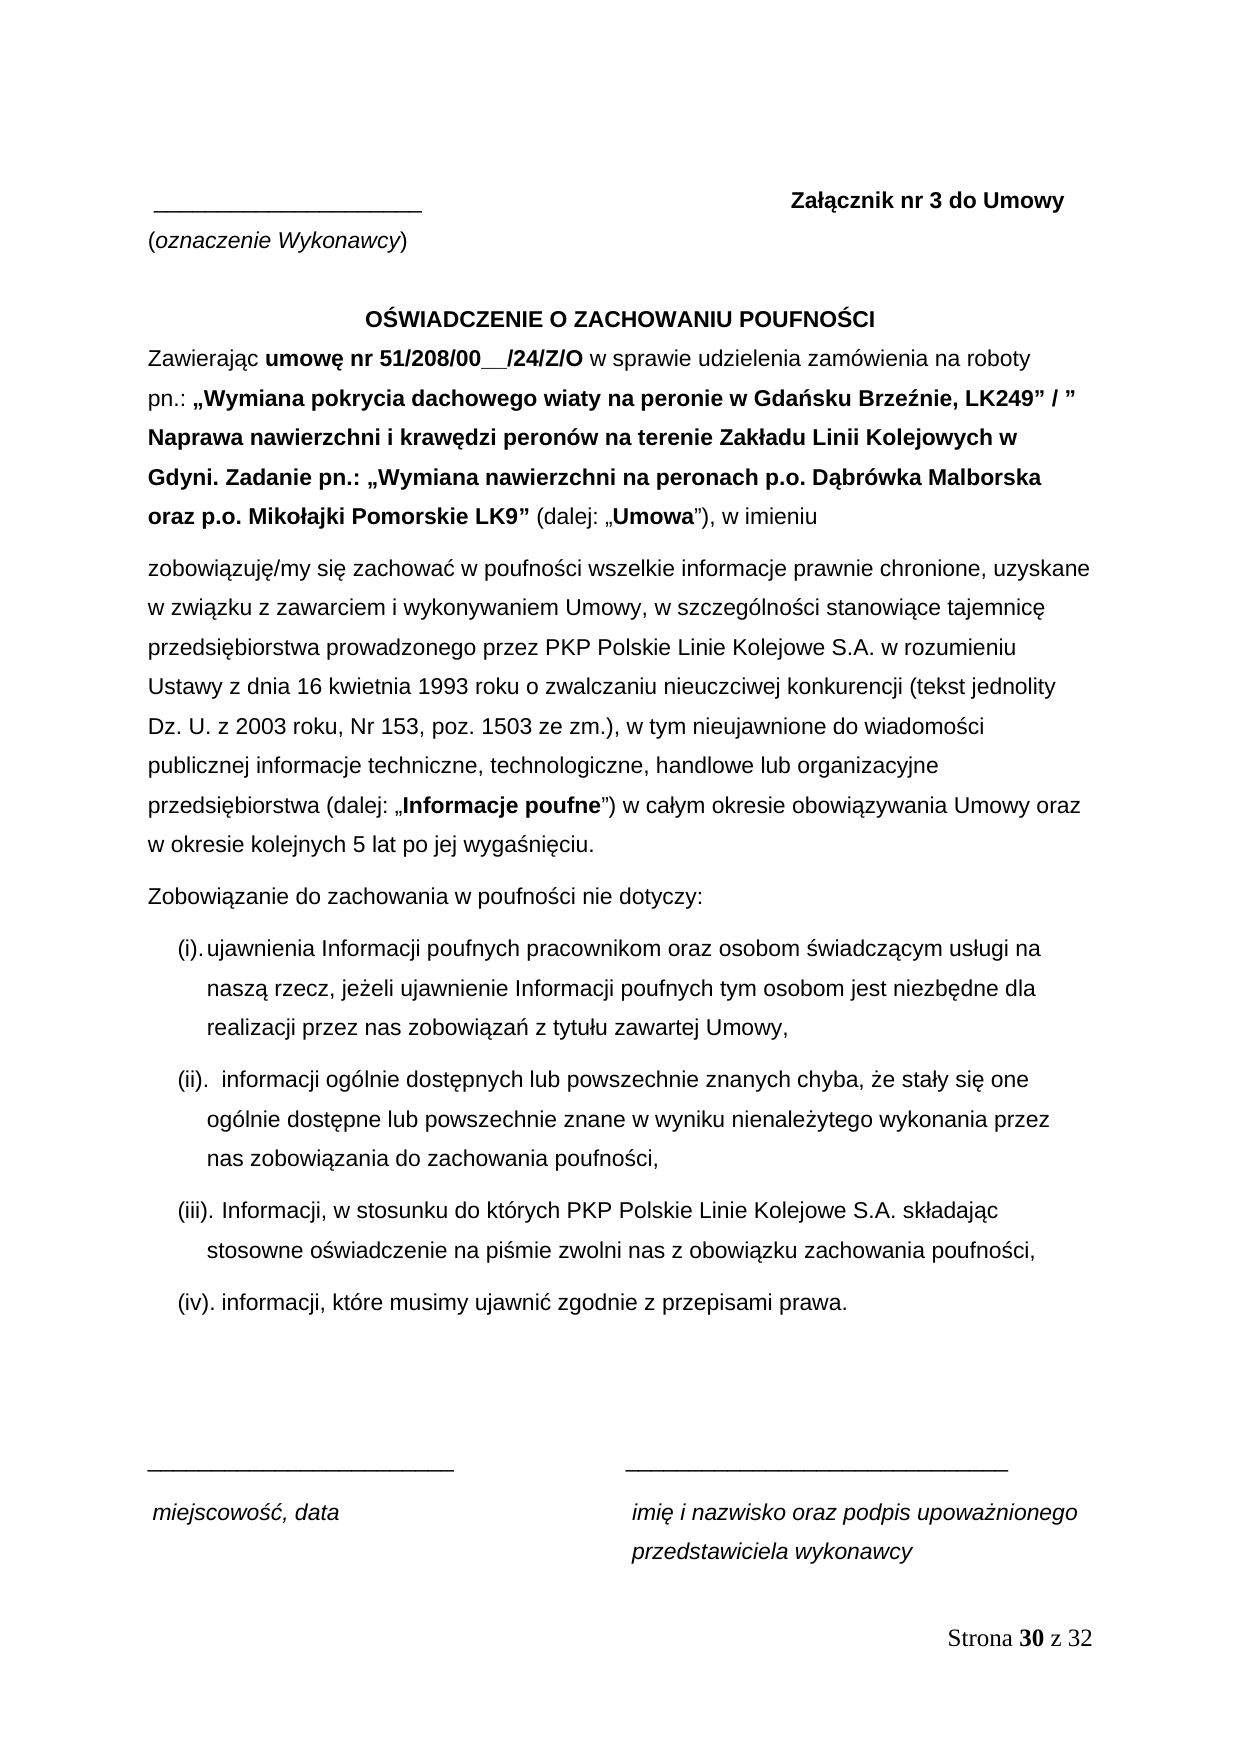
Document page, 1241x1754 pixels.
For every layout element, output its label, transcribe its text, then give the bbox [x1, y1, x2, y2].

text zobowiązuję/my się zachować w poufności wszelkie informacje prawnie chronione, uzyskane w związku z zawarciem i wykonywaniem Umowy, w szczególności stanowiące tajemnicę przedsiębiorstwa prowadzonego przez PKP Polskie Linie Kolejowe S.A. w rozumieniu Ustawy z dnia 16 kwietnia 1993 roku o zwalczaniu nieuczciwej konkurencji (tekst jednolity Dz. U. z 2003 roku, Nr 153, poz. 1503 ze zm.), w tym nieujawnione do wiadomości publicznej informacje techniczne, technologiczne, handlowe lub organizacyjne przedsiębiorstwa (dalej: „Informacje poufne”) w całym okresie obowiązywania Umowy oraz w okresie kolejnych 5 lat po jej wygaśnięciu. [148, 555, 1093, 858]
text (ii). informacji ogólnie dostępnych lub powszechnie znanych chyba, że stały się one ogólnie dostępne lub powszechnie znane w wyniku nienależytego wykonania przez nas zobowiązania do zachowania poufności, [177, 1066, 1093, 1171]
text (i). ujawnienia Informacji poufnych pracownikom oraz osobom świadczącym usługi na naszą rzecz, jeżeli ujawnienie Informacji poufnych tym osobom jest niezbędne dla realizacji przez nas zobowiązań z tytułu zawartej Umowy, [177, 935, 1093, 1041]
text (iv). informacji, które musimy ujawnić zgodnie z przepisami prawa. [177, 1288, 1093, 1315]
text pn.: „Wymiana pokrycia dachowego wiaty na peronie w Gdańsku Brzeźnie, LK249” / ” Naprawa nawierzchni i krawędzi peronów na terenie Zakładu Linii Kolejowych w Gdyni. Zadanie pn.: „Wymiana nawierzchni na peronach p.o. Dąbrówka Malborska oraz p.o. Mikołajki Pomorskie LK9” (dalej: „Umowa”), w imieniu [148, 384, 1093, 529]
text miejscowość, data imię i nazwisko oraz podpis upoważnionego przedstawiciela wykonawcy [152, 1498, 1093, 1564]
text _____________________ Załącznik nr 3 do Umowy [148, 187, 1093, 213]
text OŚWIADCZENIE O ZACHOWANIU POUFNOŚCI [148, 306, 1093, 332]
text (iii). Informacji, w stosunku do których PKP Polskie Linie Kolejowe S.A. składając stosowne oświadczenie na piśmie zwolni nas z obowiązku zachowania poufności, [177, 1197, 1093, 1263]
text ________________________ ______________________________ [148, 1446, 1093, 1473]
text (oznaczenie Wykonawcy) [148, 227, 1093, 253]
text Zobowiązanie do zachowania w poufności nie dotyczy: [148, 883, 1093, 909]
text Zawierając umowę nr 51/208/00__/24/Z/O w sprawie udzielenia zamówienia na roboty [148, 345, 1093, 371]
